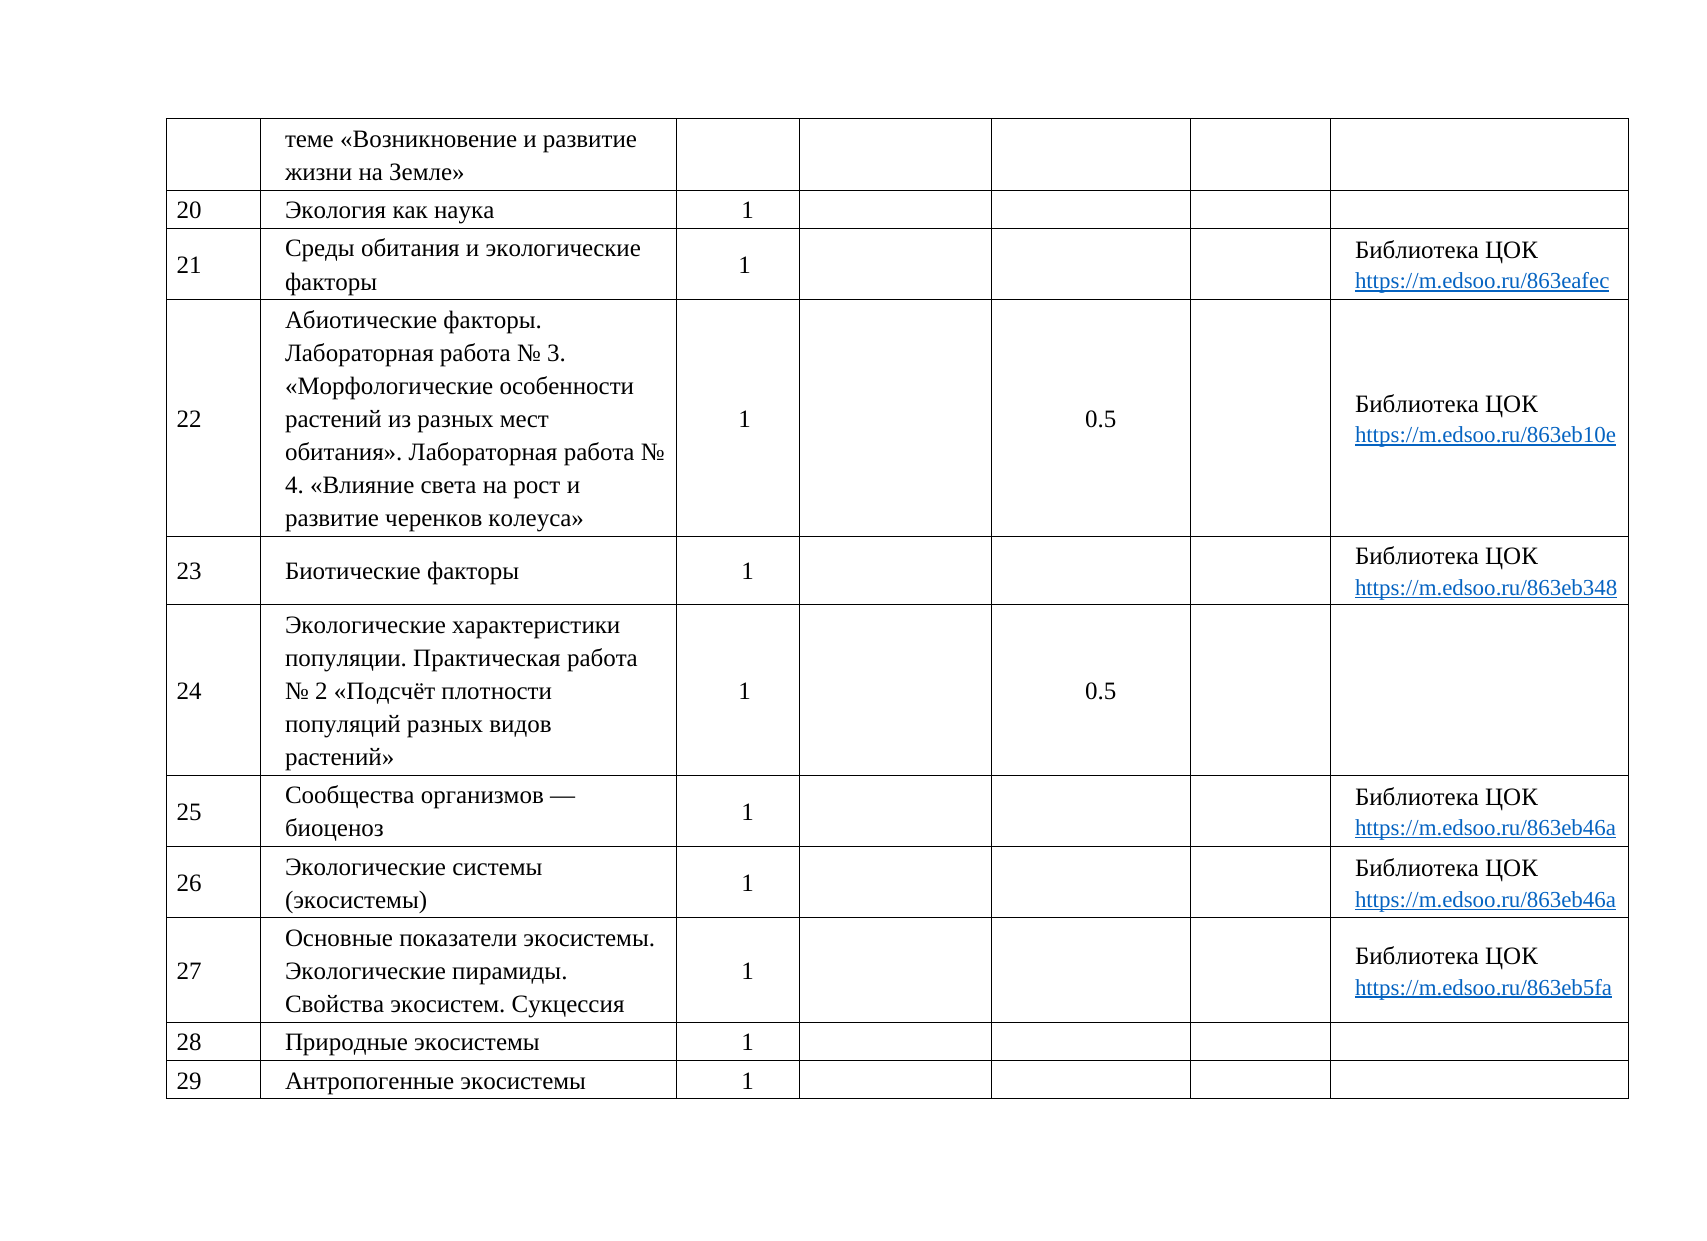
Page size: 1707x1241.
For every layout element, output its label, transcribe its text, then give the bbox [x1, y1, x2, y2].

table_cell [800, 1061, 991, 1098]
table_cell 26 [167, 847, 260, 917]
table_cell 27 [167, 918, 260, 1022]
table_cell 1 [677, 918, 799, 1022]
table_cell 1 [677, 847, 799, 917]
table_cell 19 [167, 119, 260, 189]
table_cell [1331, 191, 1628, 228]
table_cell [800, 776, 991, 846]
table_cell [1191, 300, 1330, 536]
table_cell 0.5 [992, 605, 1190, 774]
table_cell Биотические факторы [261, 537, 676, 604]
table_cell Экология как наука [261, 191, 676, 228]
table_cell [800, 847, 991, 917]
table_cell [800, 1023, 991, 1060]
table_cell [1331, 1023, 1628, 1060]
table_cell Экологические характеристики популяции. Практическая работа № 2 «Подсчёт плотности популяций разных видов растений» [261, 605, 676, 774]
table_cell [1191, 1023, 1330, 1060]
table_cell Библиотека ЦОК https://m.edsoo.ru/863eb10e [1331, 300, 1628, 536]
table_cell 1 [677, 537, 799, 604]
table_cell 1 [677, 300, 799, 536]
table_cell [261, 119, 676, 189]
table_cell [1191, 776, 1330, 846]
table_cell [800, 191, 991, 228]
table_cell Основные показатели экосистемы. Экологические пирамиды. Свойства экосистем. Сукцессия [261, 918, 676, 1022]
table_cell [800, 229, 991, 299]
table_cell Природные экосистемы [261, 1023, 676, 1060]
table_cell [1191, 918, 1330, 1022]
table_cell [1331, 1061, 1628, 1098]
table_cell [1191, 229, 1330, 299]
table_cell 29 [167, 1061, 260, 1098]
table_cell 1 [677, 119, 799, 189]
table_cell 28 [167, 1023, 260, 1060]
table_cell 0.5 [992, 300, 1190, 536]
table_cell Сообщества организмов — биоценоз [261, 776, 676, 846]
table_cell [800, 537, 991, 604]
table_cell [1331, 605, 1628, 774]
table_cell Библиотека ЦОК https://m.edsoo.ru/863eafec [1331, 229, 1628, 299]
table_cell 1 [677, 229, 799, 299]
table_cell [992, 191, 1190, 228]
table_cell Библиотека ЦОК https://m.edsoo.ru/863eb5fa [1331, 918, 1628, 1022]
table_cell 1 [677, 776, 799, 846]
table_cell 25 [167, 776, 260, 846]
table_cell Библиотека ЦОК https://m.edsoo.ru/863eb46a [1331, 847, 1628, 917]
table_cell [992, 1023, 1190, 1060]
table_cell [800, 918, 991, 1022]
table_cell 1 [677, 191, 799, 228]
table_cell Экологические системы (экосистемы) [261, 847, 676, 917]
table_cell [800, 119, 991, 189]
table_cell [1191, 605, 1330, 774]
table_cell [800, 605, 991, 774]
table_cell Абиотические факторы. Лабораторная работа № 3. «Морфологические особенности растений из разных мест обитания». Лабораторная работа № 4. «Влияние света на рост и развитие черенков колеуса» [261, 300, 676, 536]
table_cell [992, 776, 1190, 846]
table_cell 22 [167, 300, 260, 536]
table_cell [992, 1061, 1190, 1098]
table_cell [992, 847, 1190, 917]
table_cell 21 [167, 229, 260, 299]
table_cell [992, 119, 1190, 189]
table_cell Библиотека ЦОК https://m.edsoo.ru/863eb348 [1331, 537, 1628, 604]
table_cell [992, 918, 1190, 1022]
table_cell [1191, 537, 1330, 604]
table_cell 1 [677, 1023, 799, 1060]
table_cell Библиотека ЦОК https://m.edsoo.ru/863eb46a [1331, 776, 1628, 846]
table_cell [1331, 119, 1628, 189]
table_cell Среды обитания и экологические факторы [261, 229, 676, 299]
table_cell [1191, 119, 1330, 189]
table_cell 1 [677, 605, 799, 774]
table_cell [992, 537, 1190, 604]
table_cell [1191, 1061, 1330, 1098]
table_cell [992, 229, 1190, 299]
table_cell [1191, 191, 1330, 228]
table_cell [1191, 847, 1330, 917]
table_cell Антропогенные экосистемы [261, 1061, 676, 1098]
table_cell 1 [677, 1061, 799, 1098]
table_cell [800, 300, 991, 536]
table_cell 24 [167, 605, 260, 774]
table_cell 20 [167, 191, 260, 228]
table_cell 23 [167, 537, 260, 604]
